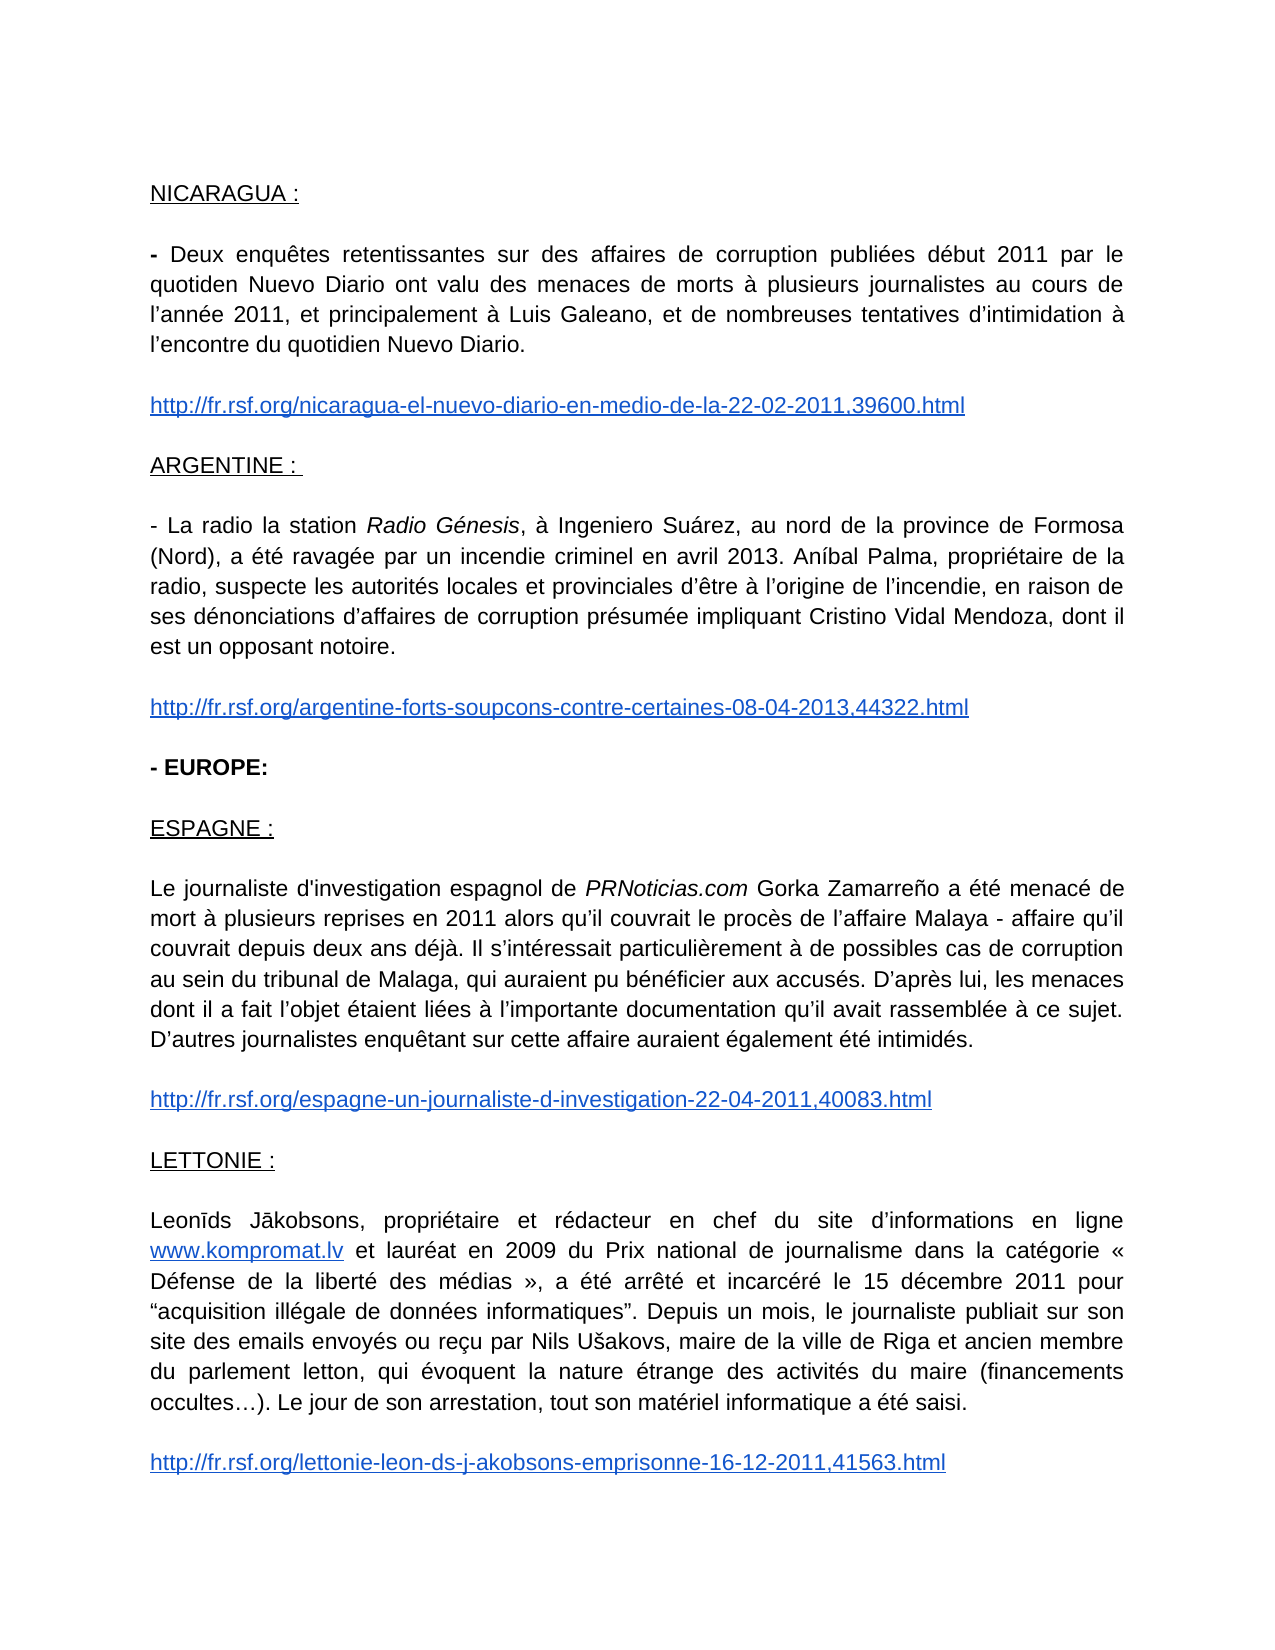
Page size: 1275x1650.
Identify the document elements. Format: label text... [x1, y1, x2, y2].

text http://fr.rsf.org/lettonie-leon-ds-j-akobsons-emprisonne-16-12-2011,41563.html [150, 1449, 1125, 1475]
text http://fr.rsf.org/argentine-forts-soupcons-contre-certaines-08-04-2013,44322.html [150, 694, 1125, 720]
text NICARAGUA : [150, 180, 1125, 207]
text http://fr.rsf.org/nicaragua-el-nuevo-diario-en-medio-de-la-22-02-2011,39600.html [150, 392, 1125, 418]
text ARGENTINE : [150, 452, 1125, 478]
text Leonīds Jākobsons, propriétaire et rédacteur en chef du site d’informations en ligne www.kompromat.lv et lauréat en 2009 du Prix national de journalisme dans la catégorie « Défense de la liberté des médias », a été arrêté et incarcéré le 15 décembre 2011 pour “acquisition illégale de données informatiques”. Depuis un mois, le journaliste publiait sur son site des emails envoyés ou reçu par Nils Ušakovs, maire de la ville de Riga et ancien membre du parlement letton, qui évoquent la nature étrange des activités du maire (financements occultes…). Le jour de son arrestation, tout son matériel informatique a été saisi. [150, 1207, 1125, 1415]
text ESPAGNE : [150, 814, 1125, 841]
text LETTONIE : [150, 1147, 1125, 1173]
text - Deux enquêtes retentissantes sur des affaires de corruption publiées début 2011 par le quotiden Nuevo Diario ont valu des menaces de morts à plusieurs journalistes au cours de l’année 2011, et principalement à Luis Galeano, et de nombreuses tentatives d’intimidation à l’encontre du quotidien Nuevo Diario. [150, 241, 1125, 358]
text - La radio la station Radio Génesis, à Ingeniero Suárez, au nord de la province de Formosa (Nord), a été ravagée par un incendie criminel en avril 2013. Aníbal Palma, propriétaire de la radio, suspecte les autorités locales et provinciales d’être à l’origine de l’incendie, en raison de ses dénonciations d’affaires de corruption présumée impliquant Cristino Vidal Mendoza, dont il est un opposant notoire. [150, 512, 1125, 660]
text - EUROPE: [150, 754, 1125, 781]
text http://fr.rsf.org/espagne-un-journaliste-d-investigation-22-04-2011,40083.html [150, 1086, 1125, 1113]
text Le journaliste d'investigation espagnol de PRNoticias.com Gorka Zamarreño a été menacé de mort à plusieurs reprises en 2011 alors qu’il couvrait le procès de l’affaire Malaya - affaire qu’il couvrait depuis deux ans déjà. Il s’intéressait particulièrement à de possibles cas de corruption au sein du tribunal de Malaga, qui auraient pu bénéficier aux accusés. D’après lui, les menaces dont il a fait l’objet étaient liées à l’importante documentation qu’il avait rassemblée à ce sujet. D’autres journalistes enquêtant sur cette affaire auraient également été intimidés. [150, 875, 1125, 1052]
